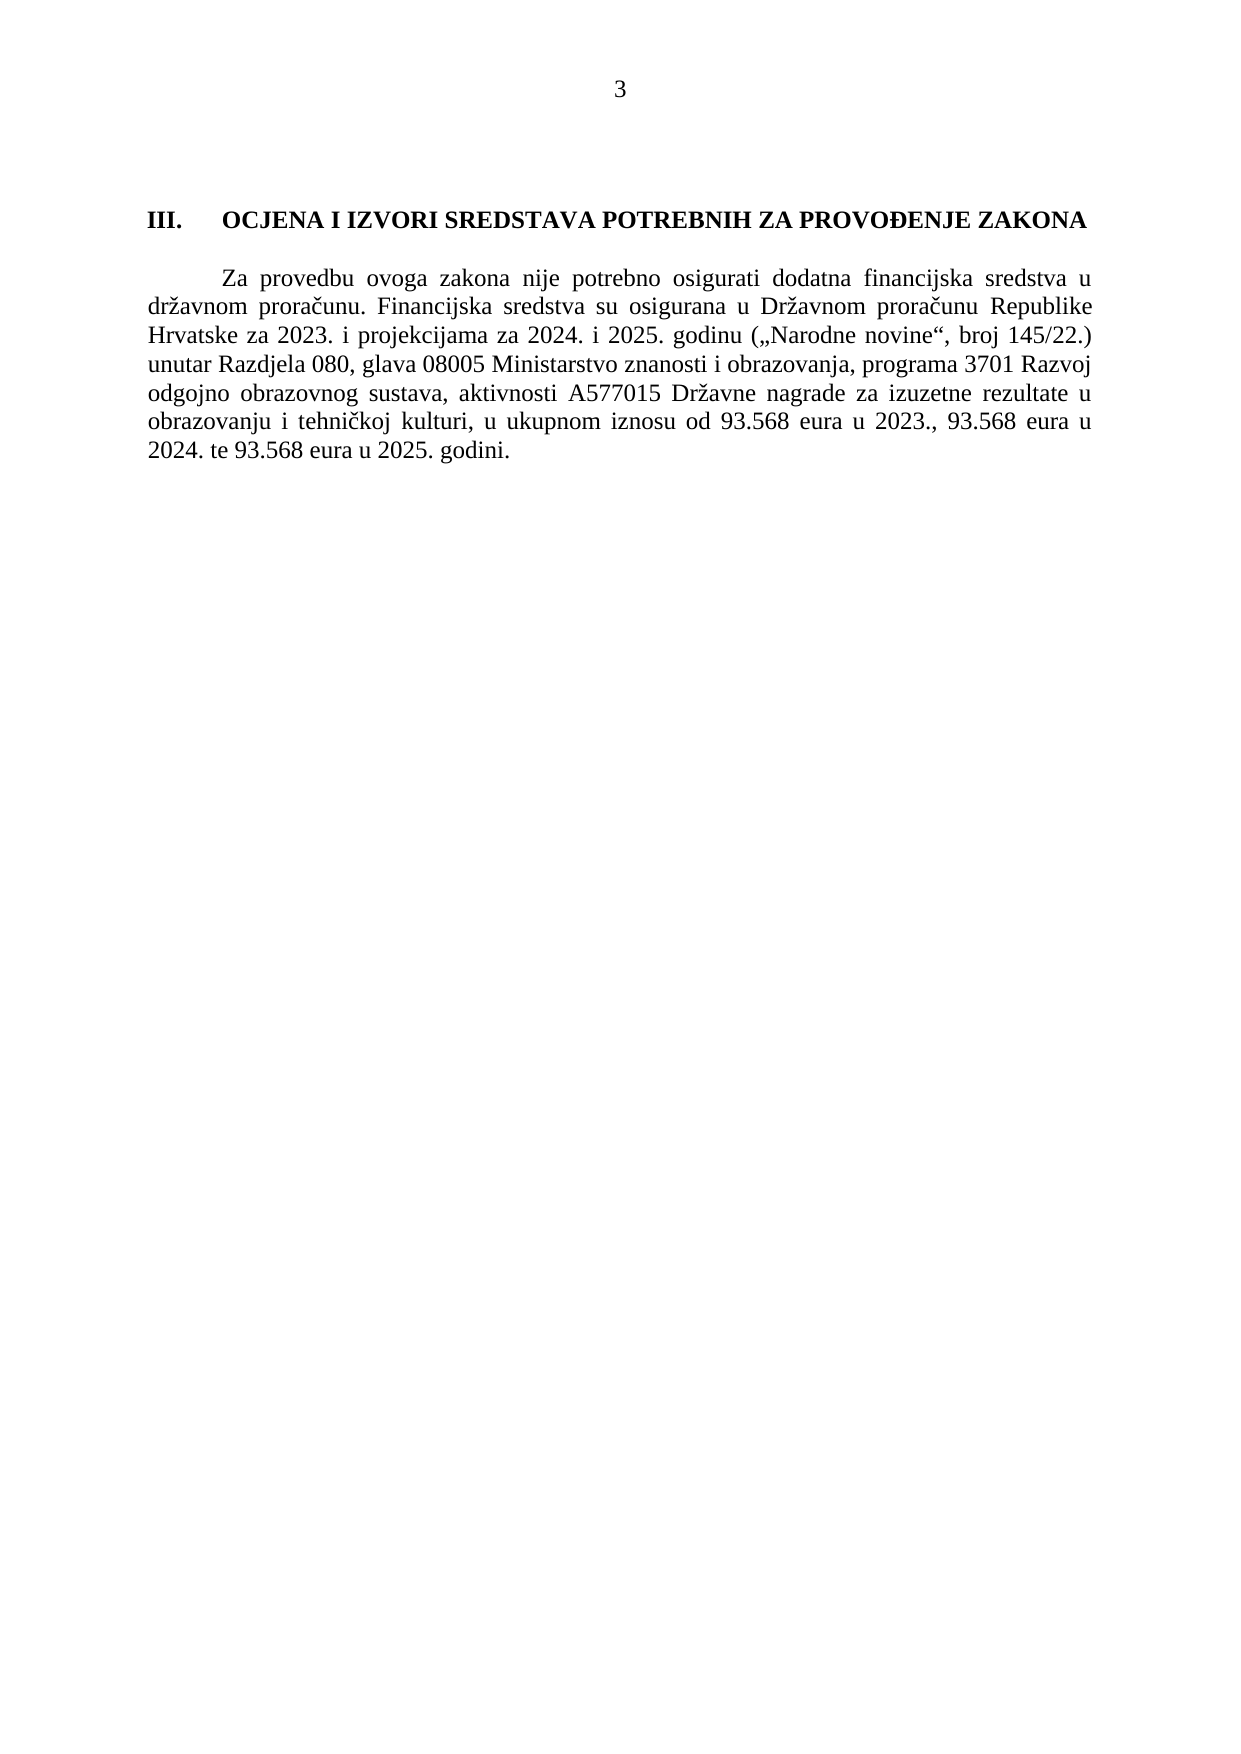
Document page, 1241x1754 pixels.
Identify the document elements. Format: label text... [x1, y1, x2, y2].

list OCJENA I IZVORI SREDSTAVA POTREBNIH ZA PROVOĐENJE ZAKONA [147, 205, 1092, 234]
text Za provedbu ovoga zakona nije potrebno osigurati dodatna financijska sredstva u državnom proračunu. Financijska sredstva su osigurana u Državnom proračunu Republike Hrvatske za 2023. i projekcijama za 2024. i 2025. godinu („Narodne novine“, broj 145/22.) unutar Razdjela 080, glava 08005 Ministarstvo znanosti i obrazovanja, programa 3701 Razvoj odgojno obrazovnog sustava, aktivnosti A577015 Državne nagrade za izuzetne rezultate u obrazovanju i tehničkoj kulturi, u ukupnom iznosu od 93.568 eura u 2023., 93.568 eura u 2024. te 93.568 eura u 2025. godini. [148, 263, 1092, 464]
